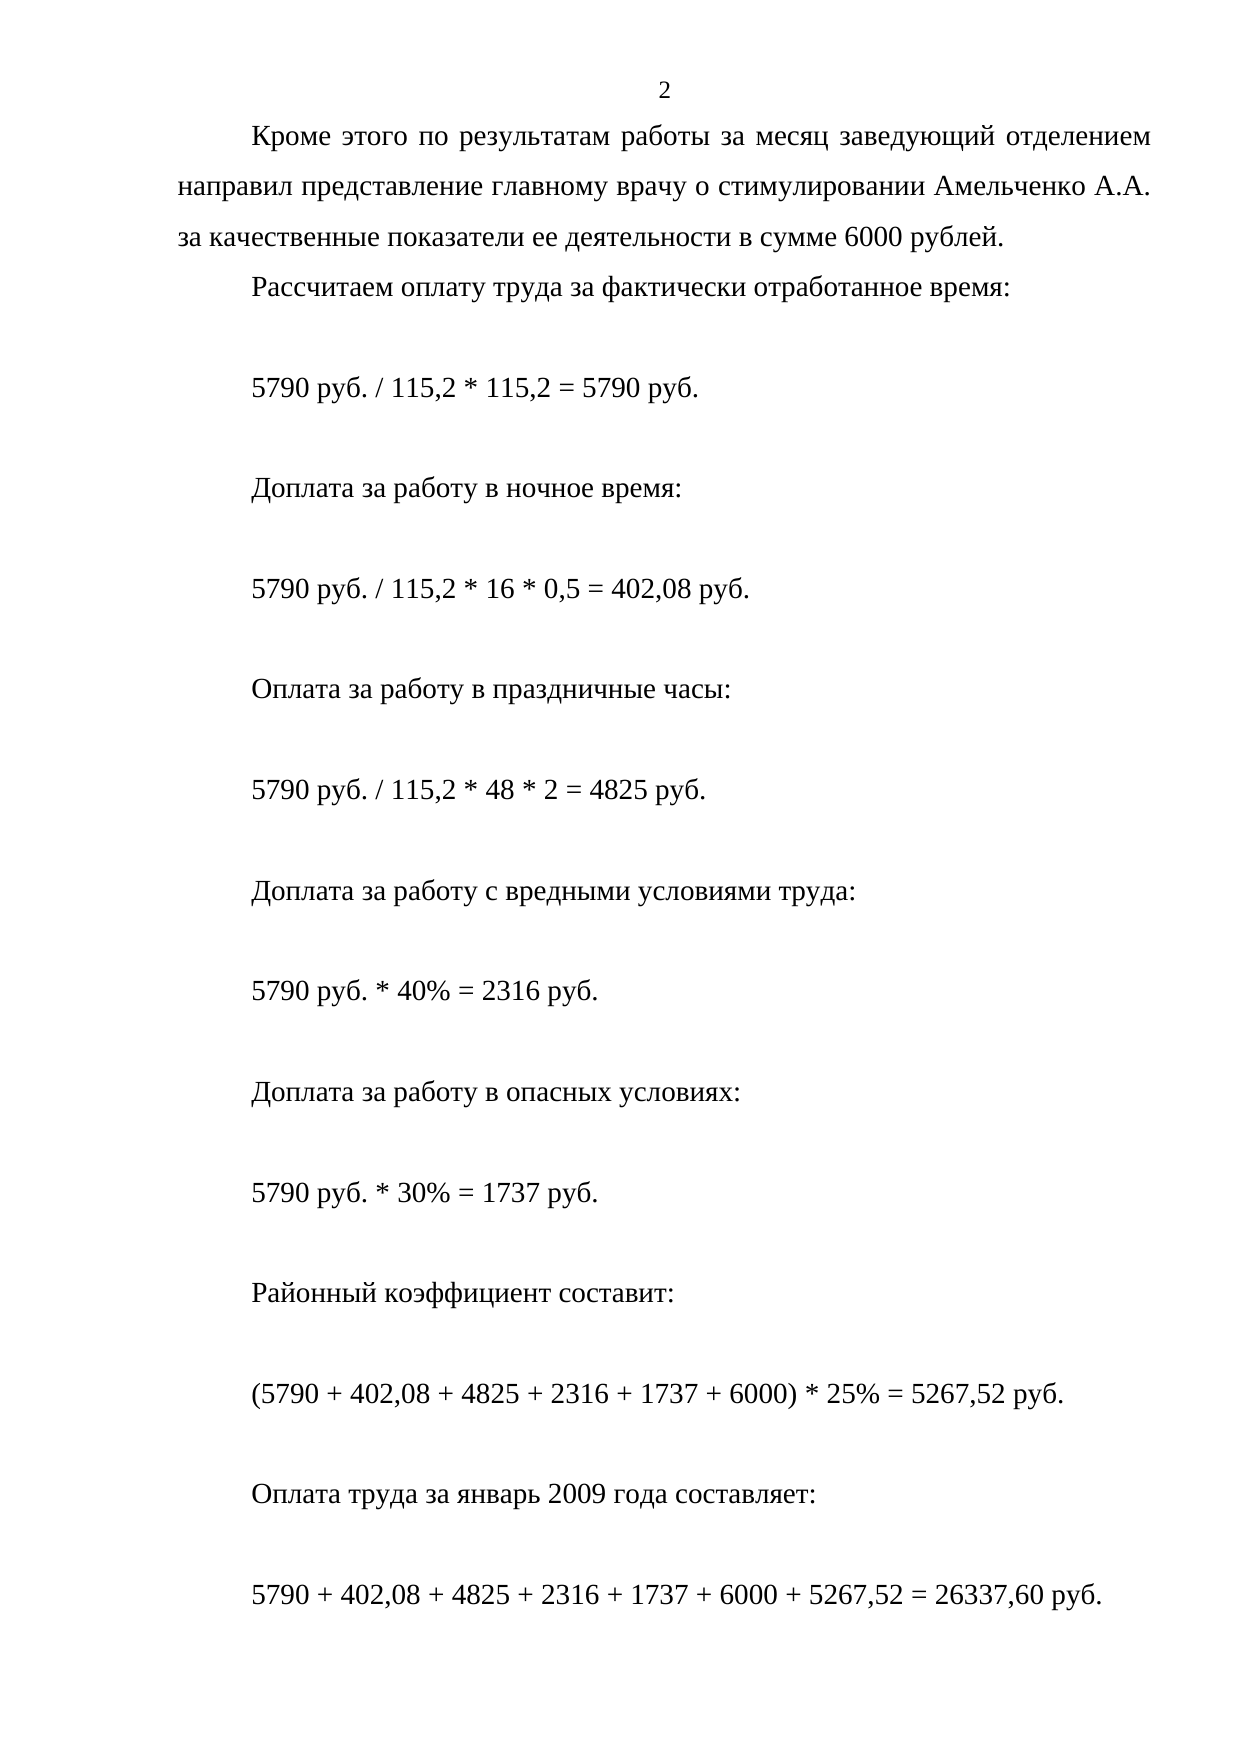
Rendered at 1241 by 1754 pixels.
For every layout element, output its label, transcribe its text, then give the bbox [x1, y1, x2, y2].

text Доплата за работу с вредными условиями труда: [177, 873, 1152, 906]
text Доплата за работу в ночное время: [177, 470, 1152, 504]
text 5790 руб. / 115,2 * 115,2 = 5790 руб. [177, 370, 1152, 403]
text 5790 руб. / 115,2 * 48 * 2 = 4825 руб. [177, 772, 1152, 806]
text Рассчитаем оплату труда за фактически отработанное время: [177, 269, 1152, 303]
text Оплата труда за январь 2009 года составляет: [177, 1477, 1152, 1510]
text Доплата за работу в опасных условиях: [177, 1074, 1152, 1108]
text Районный коэффициент составит: [177, 1275, 1152, 1309]
text (5790 + 402,08 + 4825 + 2316 + 1737 + 6000) * 25% = 5267,52 руб. [177, 1376, 1152, 1409]
text 5790 + 402,08 + 4825 + 2316 + 1737 + 6000 + 5267,52 = 26337,60 руб. [177, 1577, 1152, 1611]
text Кроме этого по результатам работы за месяц заведующий отделением направил представление главному врачу о стимулировании Амельченко А.А. за качественные показатели ее деятельности в сумме 6000 рублей. [177, 118, 1152, 252]
text 5790 руб. * 30% = 1737 руб. [177, 1175, 1152, 1208]
text Оплата за работу в праздничные часы: [177, 672, 1152, 705]
text 5790 руб. / 115,2 * 16 * 0,5 = 402,08 руб. [177, 571, 1152, 604]
text 5790 руб. * 40% = 2316 руб. [177, 973, 1152, 1007]
